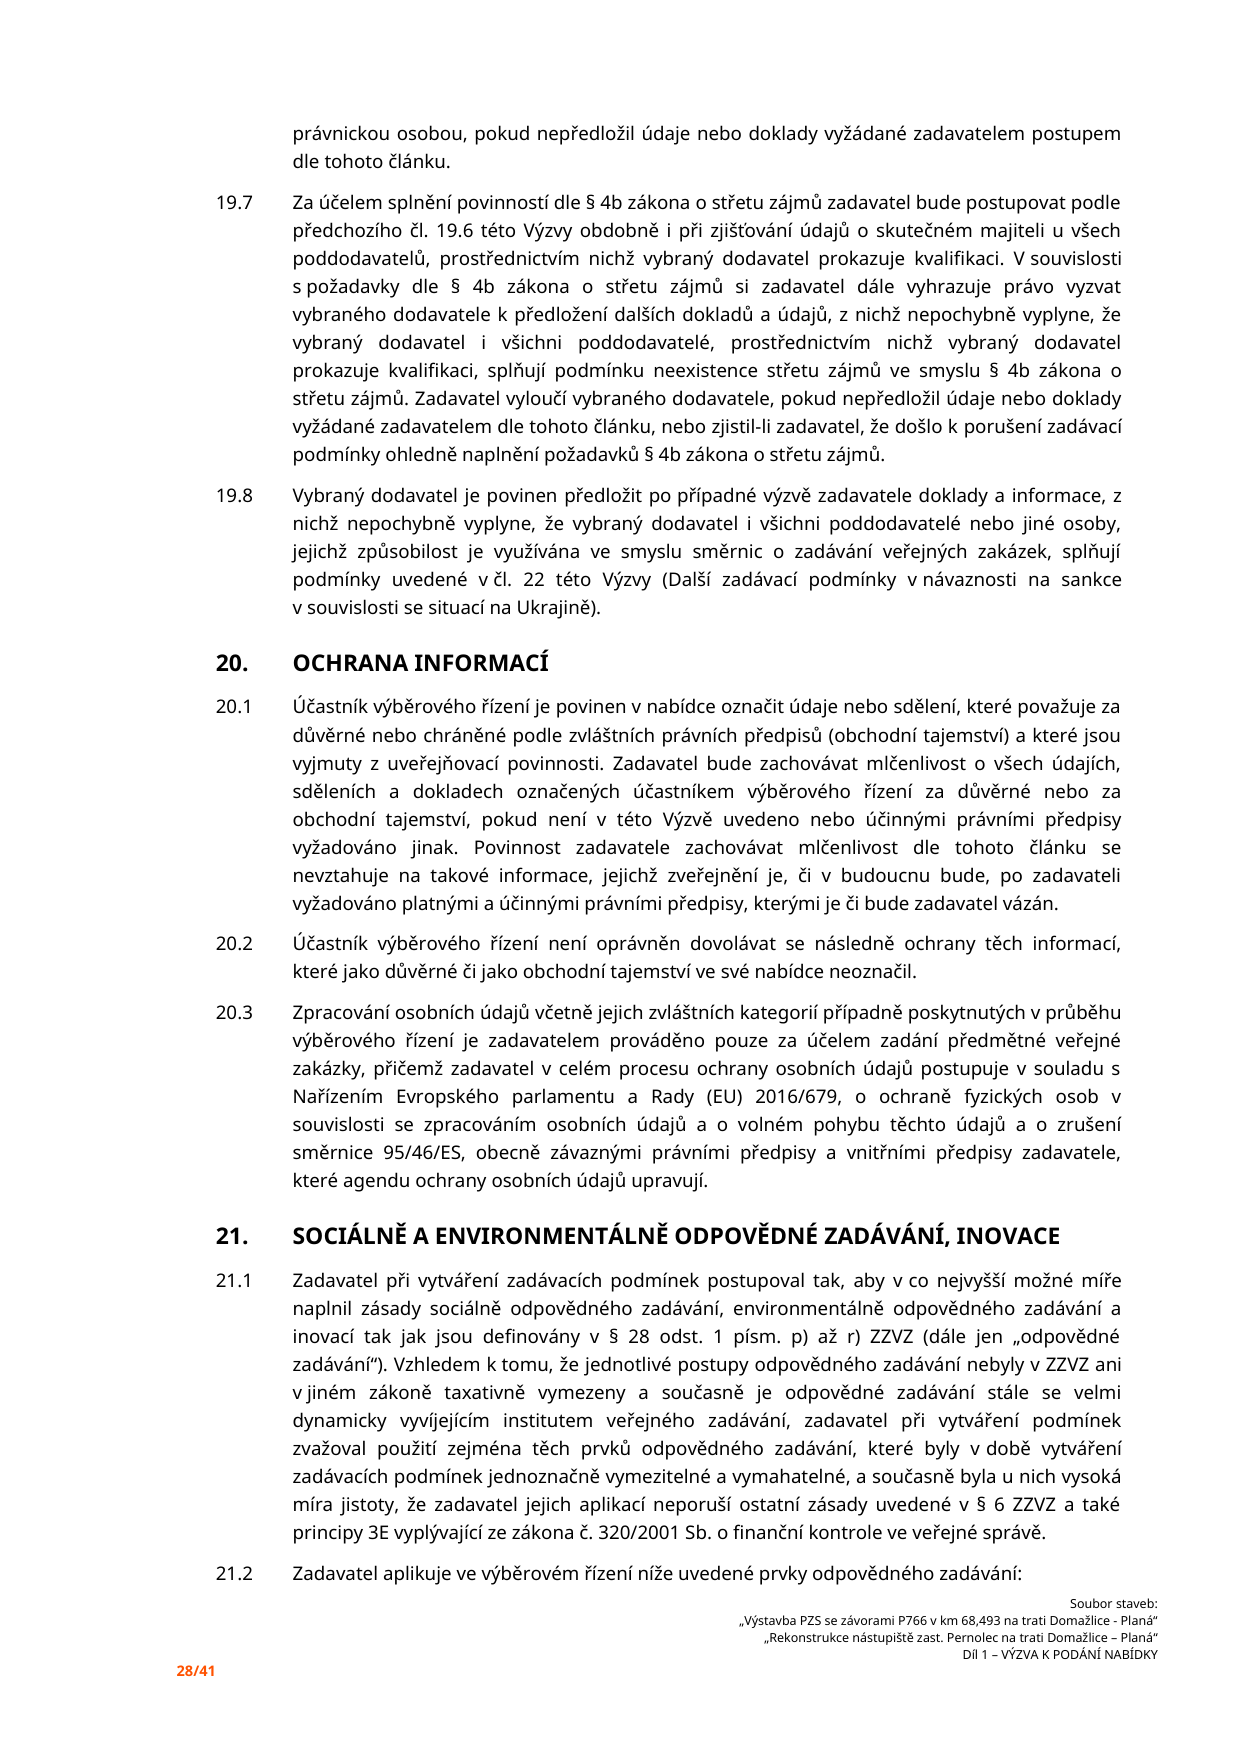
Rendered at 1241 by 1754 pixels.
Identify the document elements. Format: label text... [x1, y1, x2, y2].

text OCHRANA INFORMACÍ [216, 647, 1122, 678]
text Zadavatel při vytváření zadávacích podmínek postupoval tak, aby v co nejvyšší možné míře naplnil zásady sociálně odpovědného zadávání, environmentálně odpovědného zadávání a inovací tak jak jsou definovány v § 28 odst. 1 písm. p) až r) ZZVZ (dále jen „odpovědné zadávání“). Vzhledem k tomu, že jednotlivé postupy odpovědného zadávání nebyly v ZZVZ ani v jiném zákoně taxativně vymezeny a současně je odpovědné zadávání stále se velmi dynamicky vyvíjejícím institutem veřejného zadávání, zadavatel při vytváření podmínek zvažoval použití zejména těch prvků odpovědného zadávání, které byly v době vytváření zadávacích podmínek jednoznačně vymezitelné a vymahatelné, a současně byla u nich vysoká míra jistoty, že zadavatel jejich aplikací neporuší ostatní zásady uvedené v § 6 ZZVZ a také principy 3E vyplývající ze zákona č. 320/2001 Sb. o finanční kontrole ve veřejné správě. [216, 1267, 1122, 1545]
text Zpracování osobních údajů včetně jejich zvláštních kategorií případně poskytnutých v průběhu výběrového řízení je zadavatelem prováděno pouze za účelem zadání předmětné veřejné zakázky, přičemž zadavatel v celém procesu ochrany osobních údajů postupuje v souladu s Nařízením Evropského parlamentu a Rady (EU) 2016/679, o ochraně fyzických osob v souvislosti se zpracováním osobních údajů a o volném pohybu těchto údajů a o zrušení směrnice 95/46/ES, obecně závaznými právními předpisy a vnitřními předpisy zadavatele, které agendu ochrany osobních údajů upravují. [216, 999, 1122, 1193]
text Za účelem splnění povinností dle § 4b zákona o střetu zájmů zadavatel bude postupovat podle předchozího čl. 19.6 této Výzvy obdobně i při zjišťování údajů o skutečném majiteli u všech poddodavatelů, prostřednictvím nichž vybraný dodavatel prokazuje kvalifikaci. V souvislosti s požadavky dle § 4b zákona o střetu zájmů si zadavatel dále vyhrazuje právo vyzvat vybraného dodavatele k předložení dalších dokladů a údajů, z nichž nepochybně vyplyne, že vybraný dodavatel i všichni poddodavatelé, prostřednictvím nichž vybraný dodavatel prokazuje kvalifikaci, splňují podmínku neexistence střetu zájmů ve smyslu § 4b zákona o střetu zájmů. Zadavatel vyloučí vybraného dodavatele, pokud nepředložil údaje nebo doklady vyžádané zadavatelem dle tohoto článku, nebo zjistil-li zadavatel, že došlo k porušení zadávací podmínky ohledně naplnění požadavků § 4b zákona o střetu zájmů. [216, 189, 1122, 467]
text Účastník výběrového řízení není oprávněn dovolávat se následně ochrany těch informací, které jako důvěrné či jako obchodní tajemství ve své nabídce neoznačil. [216, 931, 1122, 984]
text SOCIÁLNĚ A ENVIRONMENTÁLNĚ ODPOVĚDNÉ ZADÁVÁNÍ, INOVACE [216, 1220, 1122, 1251]
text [292, 121, 1122, 174]
text Vybraný dodavatel je povinen předložit po případné výzvě zadavatele doklady a informace, z nichž nepochybně vyplyne, že vybraný dodavatel i všichni poddodavatelé nebo jiné osoby, jejichž způsobilost je využívána ve smyslu směrnic o zadávání veřejných zakázek, splňují podmínky uvedené v čl. 22 této Výzvy (Další zadávací podmínky v návaznosti na sankce v souvislosti se situací na Ukrajině). [216, 482, 1122, 619]
text Účastník výběrového řízení je povinen v nabídce označit údaje nebo sdělení, které považuje za důvěrné nebo chráněné podle zvláštních právních předpisů (obchodní tajemství) a které jsou vyjmuty z uveřejňovací povinnosti. Zadavatel bude zachovávat mlčenlivost o všech údajích, sděleních a dokladech označených účastníkem výběrového řízení za důvěrné nebo za obchodní tajemství, pokud není v této Výzvě uvedeno nebo účinnými právními předpisy vyžadováno jinak. Povinnost zadavatele zachovávat mlčenlivost dle tohoto článku se nevztahuje na takové informace, jejichž zveřejnění je, či v budoucnu bude, po zadavateli vyžadováno platnými a účinnými právními předpisy, kterými je či bude zadavatel vázán. [216, 694, 1122, 916]
text Zadavatel aplikuje ve výběrovém řízení níže uvedené prvky odpovědného zadávání: [216, 1560, 1122, 1585]
